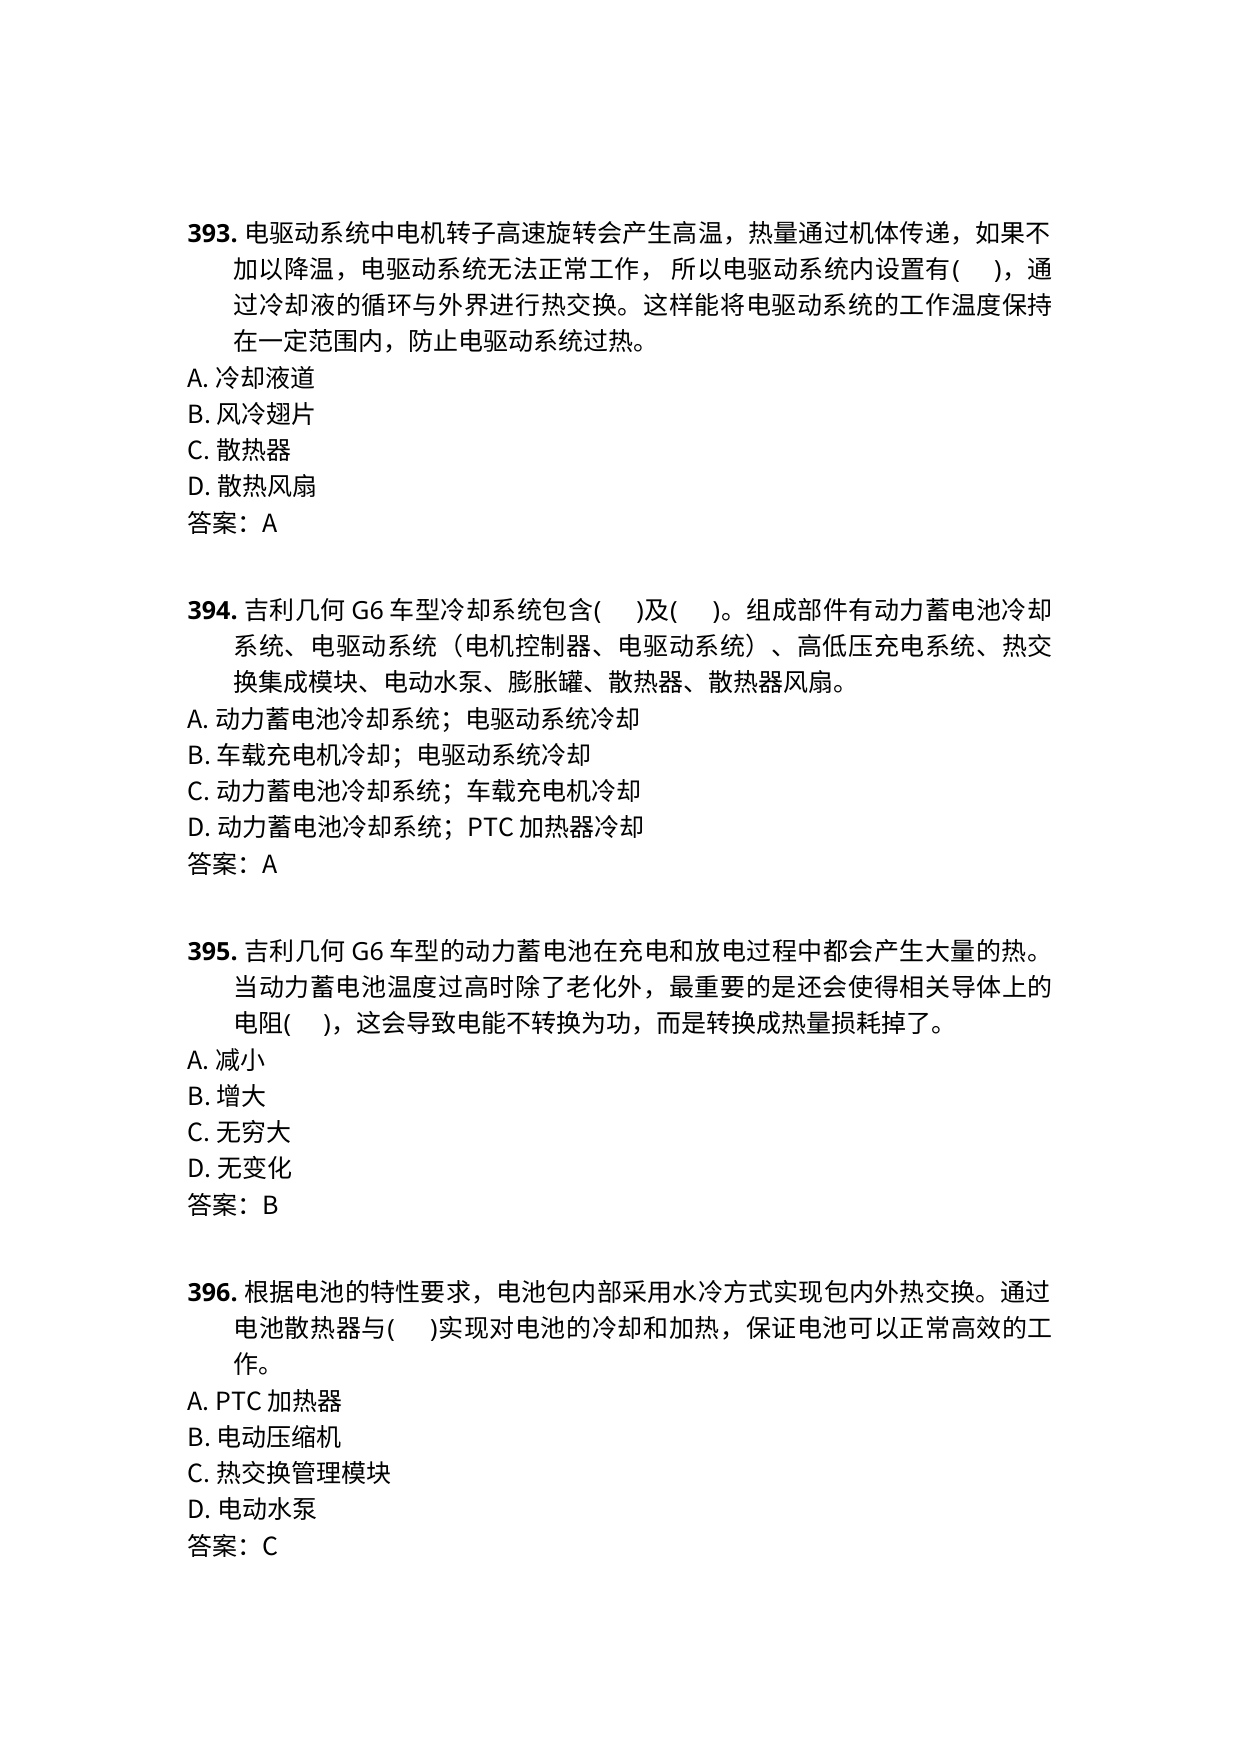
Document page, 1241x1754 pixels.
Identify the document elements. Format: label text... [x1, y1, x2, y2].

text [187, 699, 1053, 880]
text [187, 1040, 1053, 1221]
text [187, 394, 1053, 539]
list 电驱动系统中电机转子高速旋转会产生高温，热量通过机体传递，如果不加以降温，电驱动系统无法正常工作， 所以电驱动系统内设置有( )，通过冷却液的循环与外界进行热交换。这样能将电驱动系统的工作温度保持在一定范围内，防止电驱动系统过热。 [187, 213, 1053, 358]
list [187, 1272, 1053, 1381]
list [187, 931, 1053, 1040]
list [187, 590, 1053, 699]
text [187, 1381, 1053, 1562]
text A. 冷却液道 [187, 358, 1053, 394]
